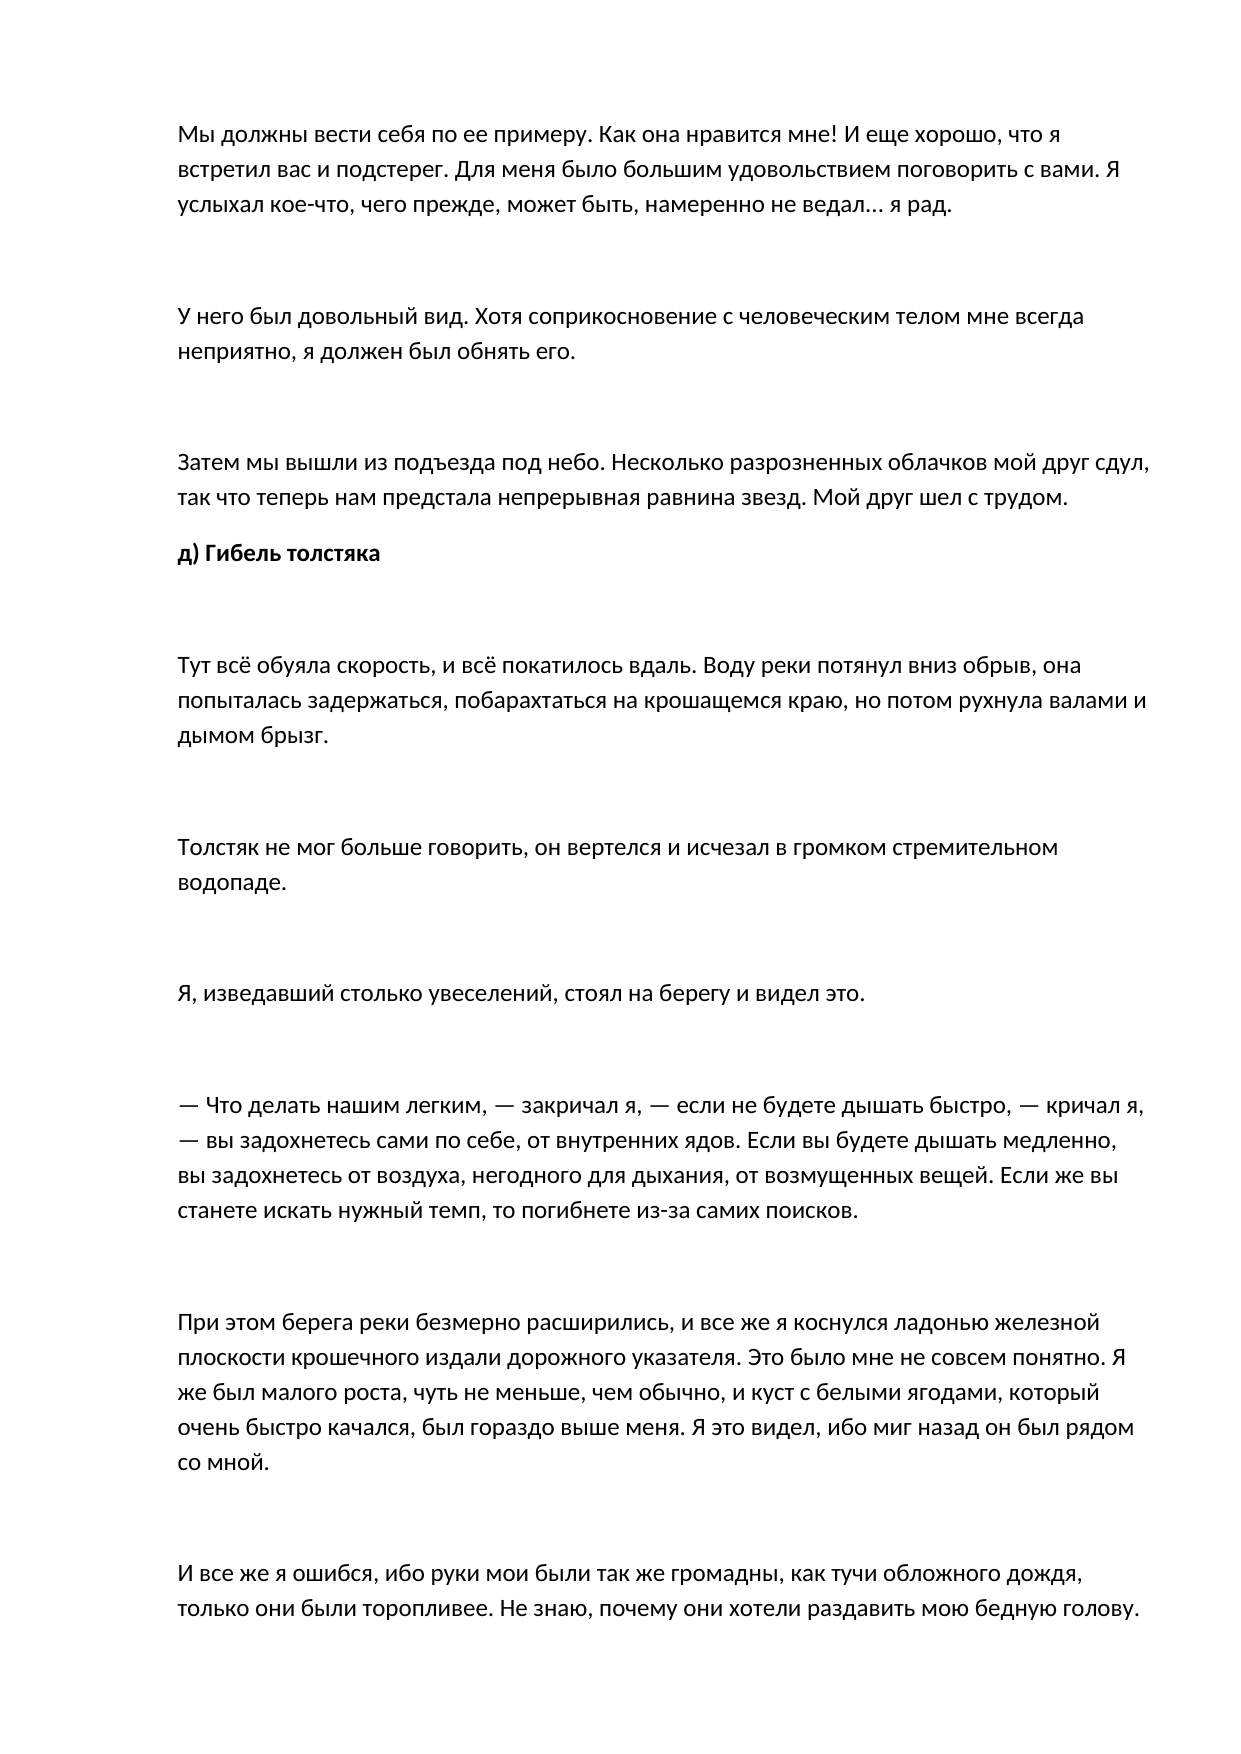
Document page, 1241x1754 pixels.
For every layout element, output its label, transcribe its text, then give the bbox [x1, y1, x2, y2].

text Затем мы вышли из подъезда под небо. Несколько разрозненных облачков мой друг сдул, так что теперь нам предстала непрерывная равнина звезд. Мой друг шел с трудом. [177, 446, 1152, 512]
text Тут всë обуяла скорость, и всë покатилось вдаль. Воду реки потянул вниз обрыв, она попыталась задержаться, побарахтаться на крошащемся краю, но потом рухнула валами и дымом брызг. [177, 649, 1152, 749]
text При этом берега реки безмерно расширились, и все же я коснулся ладонью железной плоскости крошечного издали дорожного указателя. Это было мне не совсем понятно. Я же был малого роста, чуть не меньше, чем обычно, и куст с белыми ягодами, который очень быстро качался, был гораздо выше меня. Я это видел, ибо миг назад он был рядом со мной. [177, 1306, 1152, 1476]
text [177, 118, 1152, 219]
text И все же я ошибся, ибо руки мои были так же громадны, как тучи обложного дождя, только они были торопливее. Не знаю, почему они хотели раздавить мою бедную голову. [177, 1557, 1152, 1623]
text Я, изведавший столько увеселений, стоял на берегу и видел это. [177, 977, 1152, 1008]
text — Что делать нашим легким, — закричал я, — если не будете дышать быстро, — кричал я, — вы задохнетесь сами по себе, от внутренних ядов. Если вы будете дышать медленно, вы задохнетесь от воздуха, негодного для дыхания, от возмущенных вещей. Если же вы станете искать нужный темп, то погибнете из-за самих поисков. [177, 1089, 1152, 1224]
text Толстяк не мог больше говорить, он вертелся и исчезал в громком стремительном водопаде. [177, 831, 1152, 896]
text У него был довольный вид. Хотя соприкосновение с человеческим телом мне всегда неприятно, я должен был обнять его. [177, 300, 1152, 365]
text д) Гибель толстяка [177, 537, 1152, 568]
